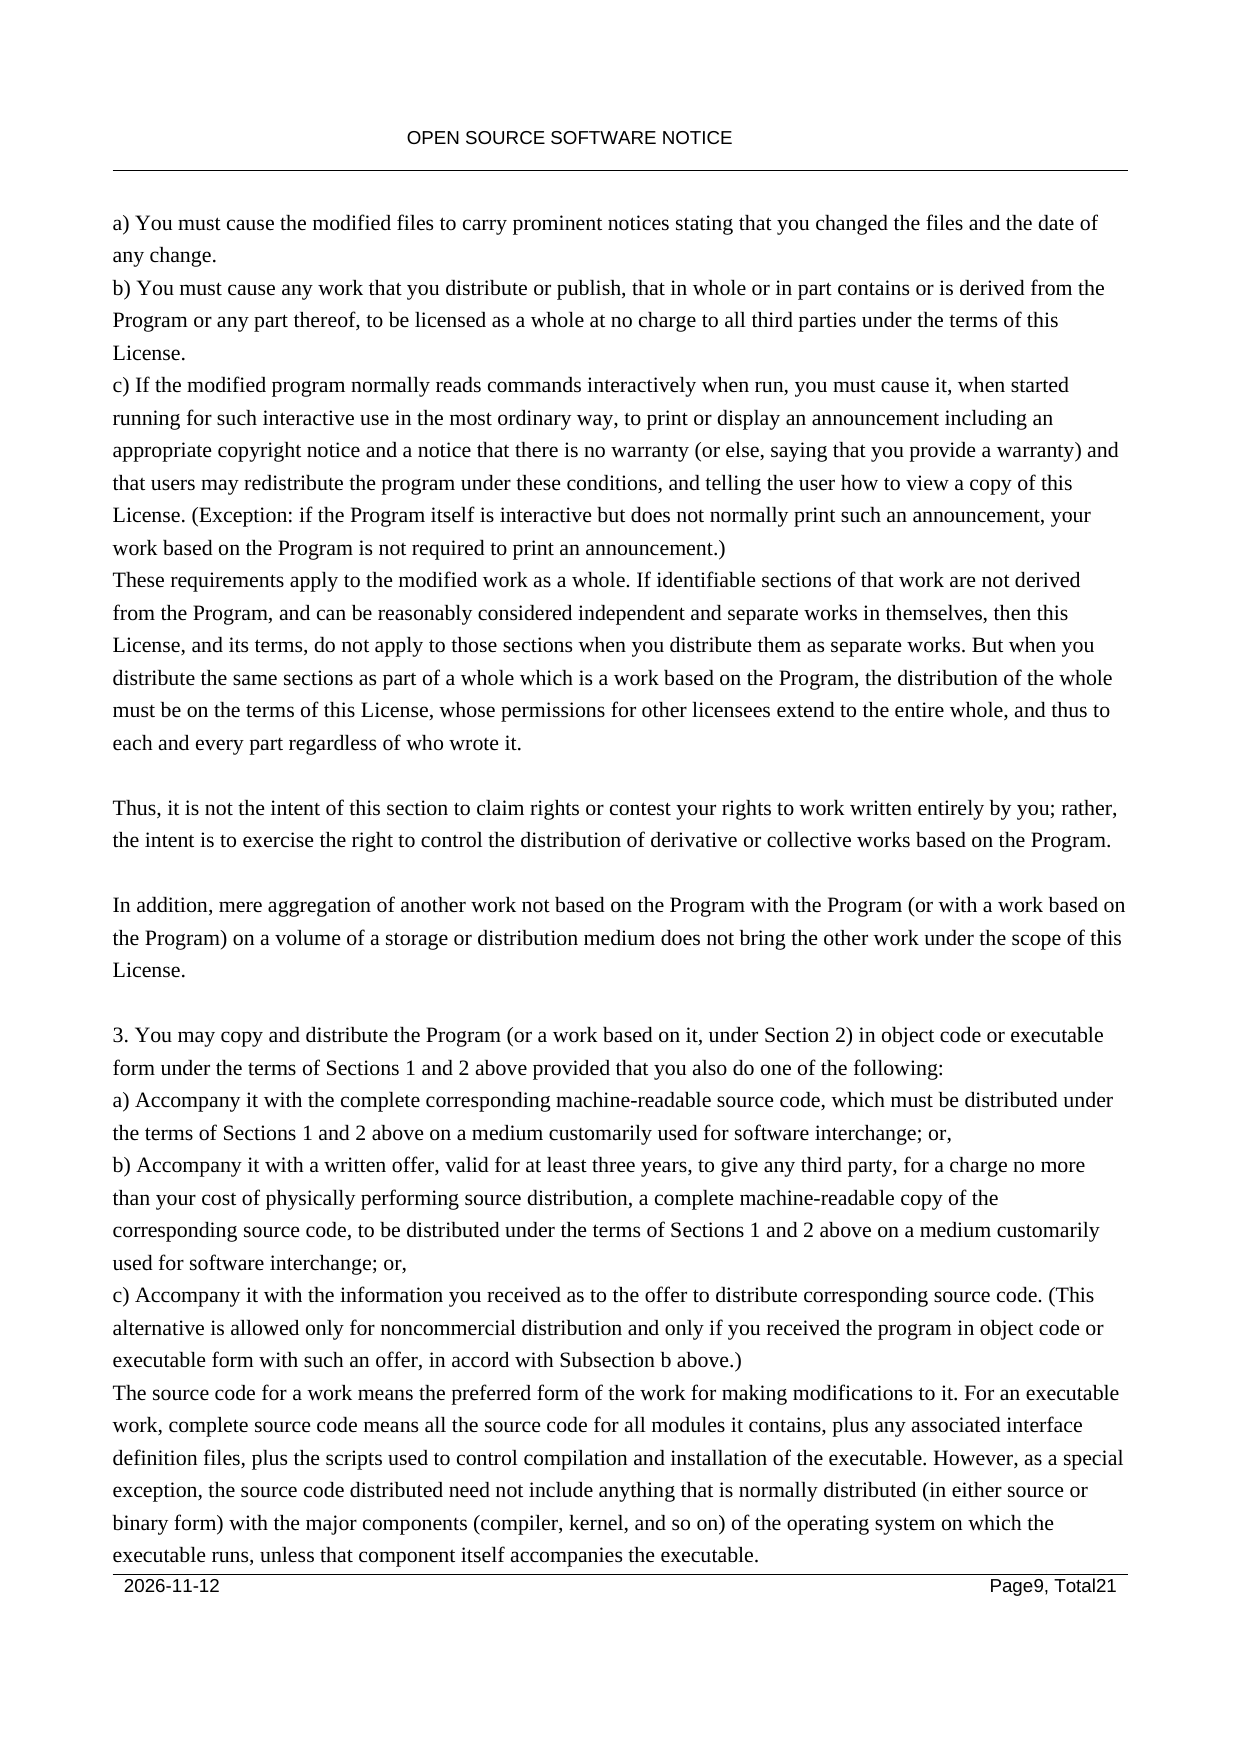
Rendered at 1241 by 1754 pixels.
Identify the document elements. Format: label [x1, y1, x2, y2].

text [112, 206, 1128, 1571]
